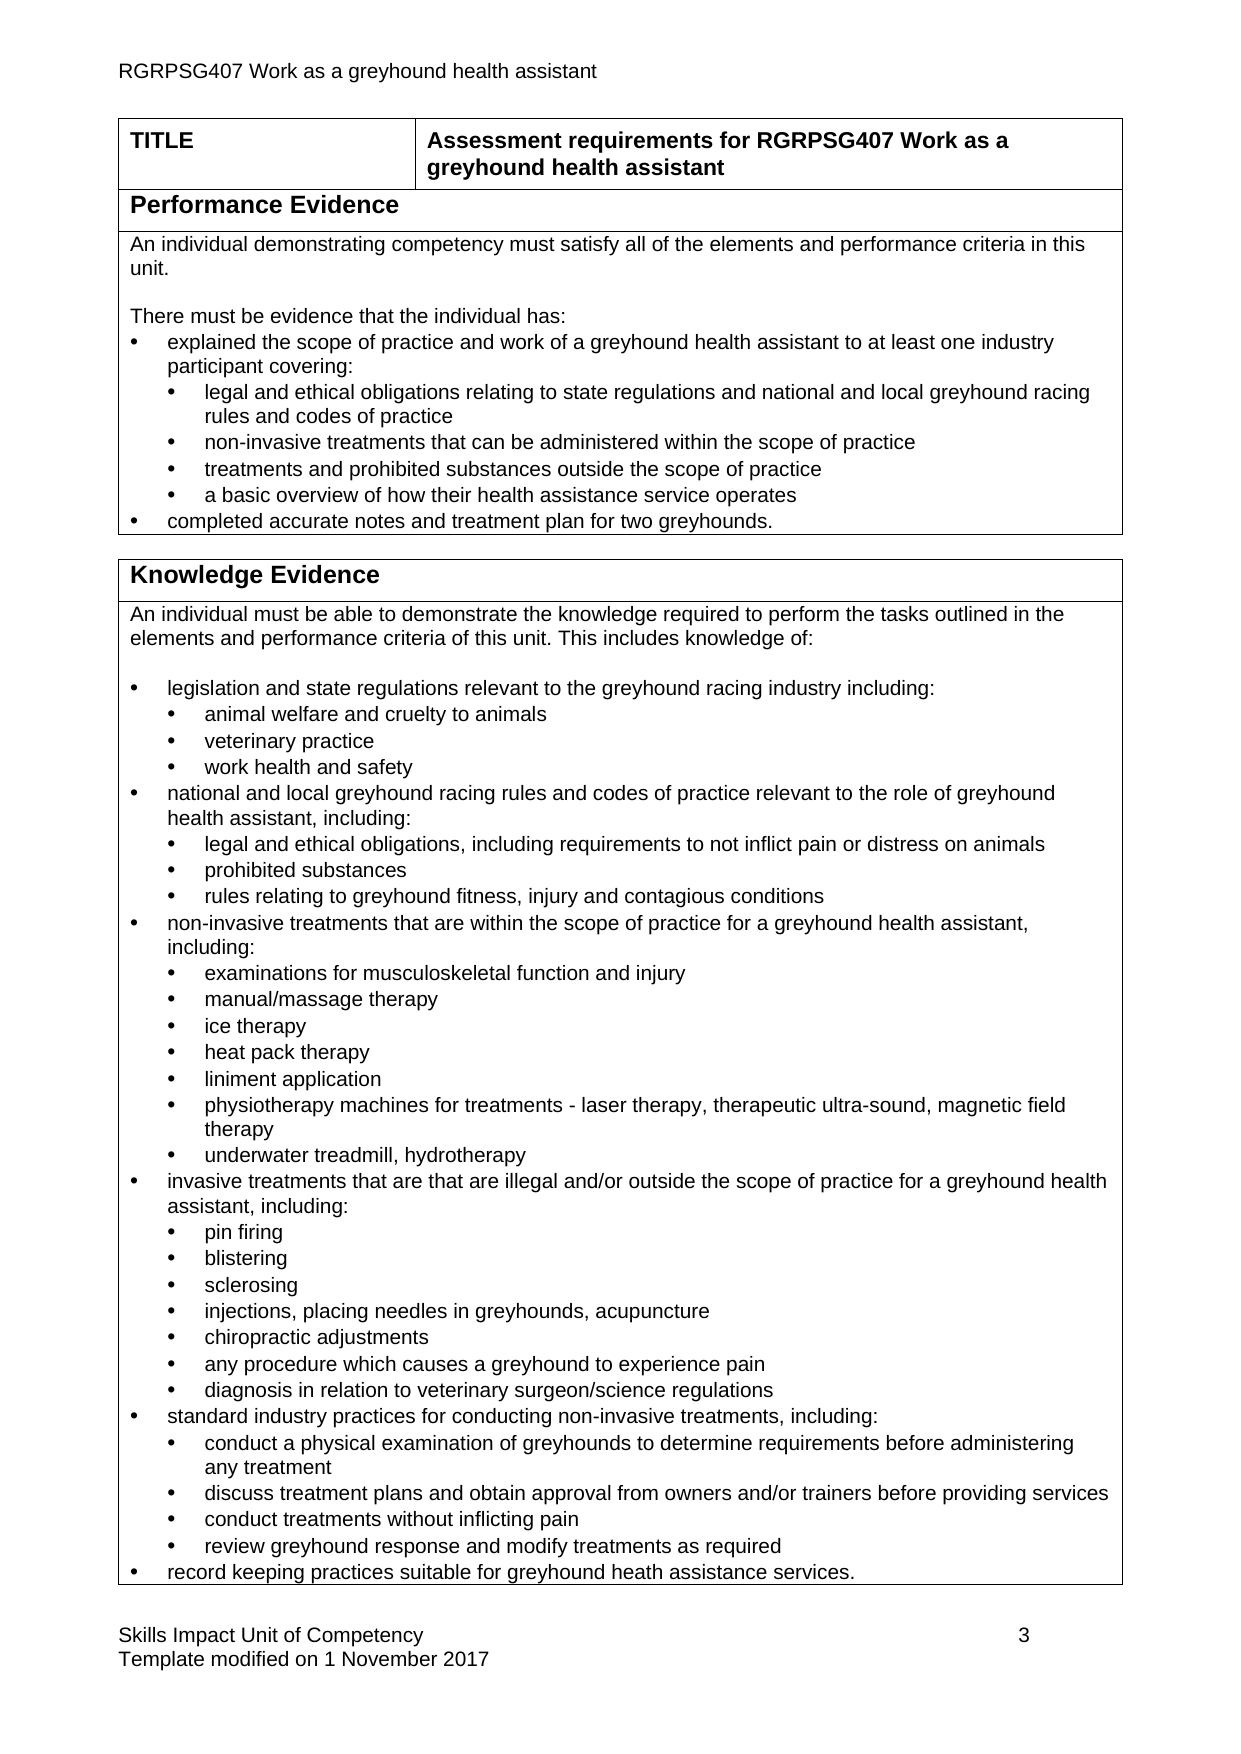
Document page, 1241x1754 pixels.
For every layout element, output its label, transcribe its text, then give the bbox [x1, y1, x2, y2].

table_cell Performance Evidence [119, 190, 1122, 231]
table_cell An individual must be able to demonstrate the knowledge required to perform the tasks outlined in the elements and performance criteria of this unit. This includes knowledge of: legislation and state regulations relevant to the greyhound racing industry including: animal welfare and cruelty to animals veterinary practice work health and safety national and local greyhound racing rules and codes of practice relevant to the role of greyhound health assistant, including: legal and ethical obligations, including requirements to not inflict pain or distress on animals prohibited substances rules relating to greyhound fitness, injury and contagious conditions non-invasive treatments that are within the scope of practice for a greyhound health assistant, including: examinations for musculoskeletal function and injury manual/massage therapy ice therapy heat pack therapy liniment application physiotherapy machines for treatments - laser therapy, therapeutic ultra-sound, magnetic field therapy underwater treadmill, hydrotherapy invasive treatments that are that are illegal and/or outside the scope of practice for a greyhound health assistant, including: pin firing blistering sclerosing injections, placing needles in greyhounds, acupuncture chiropractic adjustments any procedure which causes a greyhound to experience pain diagnosis in relation to veterinary surgeon/science regulations standard industry practices for conducting non-invasive treatments, including: conduct a physical examination of greyhounds to determine requirements before administering any treatment discuss treatment plans and obtain approval from owners and/or trainers before providing services conduct treatments without inflicting pain review greyhound response and modify treatments as required record keeping practices suitable for greyhound heath assistance services. [119, 602, 1122, 1584]
table_header Knowledge Evidence [119, 560, 1122, 601]
table_header TITLE [119, 119, 415, 188]
table_cell An individual demonstrating competency must satisfy all of the elements and performance criteria in this unit. There must be evidence that the individual has: explained the scope of practice and work of a greyhound health assistant to at least one industry participant covering: legal and ethical obligations relating to state regulations and national and local greyhound racing rules and codes of practice non-invasive treatments that can be administered within the scope of practice treatments and prohibited substances outside the scope of practice a basic overview of how their health assistance service operates completed accurate notes and treatment plan for two greyhounds. [119, 232, 1122, 534]
table_header Assessment requirements for RGRPSG407 Work as a greyhound health assistant [416, 119, 1122, 188]
